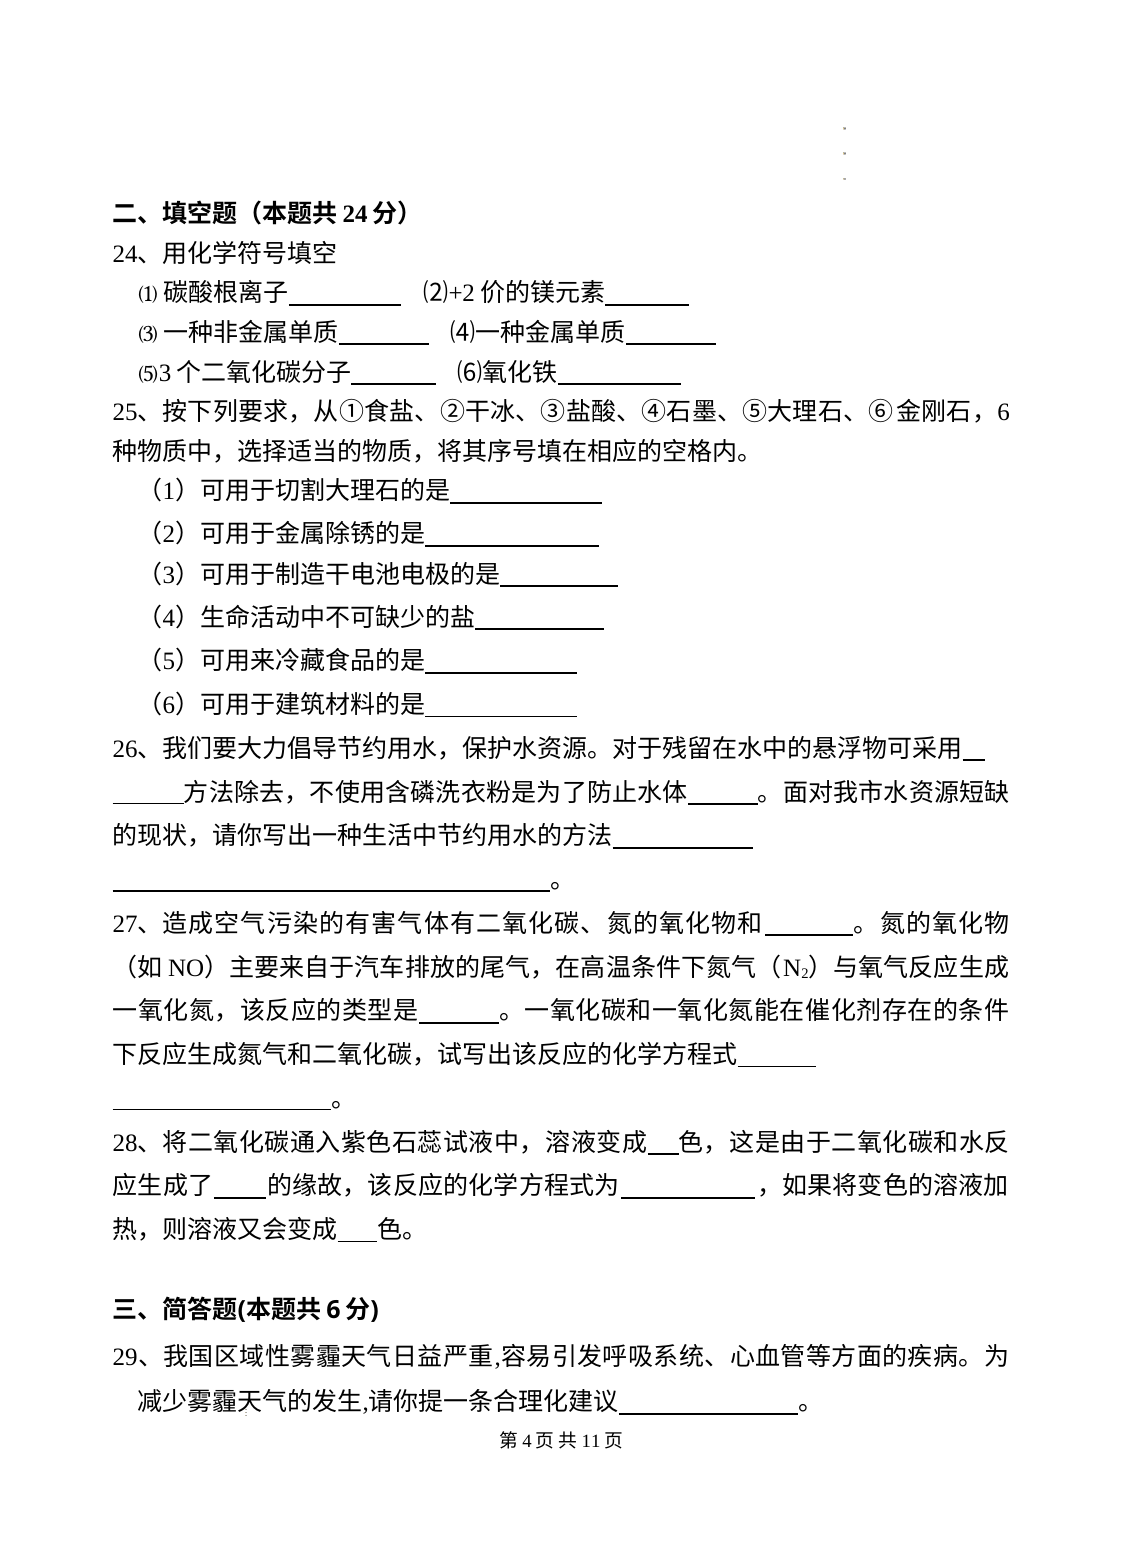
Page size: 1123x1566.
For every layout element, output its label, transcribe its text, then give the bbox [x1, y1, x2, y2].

text （3）可用于制造干电池电极的是 [112, 551, 1010, 591]
text （1）可用于切割大理石的是 [112, 468, 1010, 508]
text 方法除去，不使用含磷洗衣粉是为了防止水体 。面对我市水资源短缺的现状，请你写出一种生活中节约用水的方法 [112, 766, 1010, 853]
list 按下列要求，从①食盐、②干冰、③盐酸、④石墨、⑤大理石、⑥金刚石，6种物质中，选择适当的物质，将其序号填在相应的空格内。 [112, 389, 1010, 468]
text 29、我国区域性雾霾天气日益严重,容易引发呼吸系统、心血管等方面的疾病。为减少雾霾天气的发生,请你提一条合理化建议 。 [112, 1326, 1010, 1418]
text ⑸3个二氧化碳分子 ⑹氧化铁 [112, 349, 1010, 389]
text 三、简答题(本题共6分) [112, 1287, 1010, 1326]
list 填空题（本题共24分） [112, 188, 1010, 231]
text 。 [112, 1072, 1010, 1116]
list 我们要大力倡导节约用水，保护水资源。对于残留在水中的悬浮物可采用 [112, 722, 1010, 766]
text （2）可用于金属除锈的是 [112, 508, 1010, 551]
text （5）可用来冷藏食品的是 [112, 635, 1010, 678]
list 将二氧化碳通入紫色石蕊试液中，溶液变成 色，这是由于二氧化碳和水反应生成了 的缘故，该反应的化学方程式为 ，如果将变色的溶液加热，则溶液又会变成 色。 [112, 1116, 1010, 1247]
text ⑶一种非金属单质 ⑷一种金属单质 [112, 310, 1010, 349]
text ⑴碳酸根离子 ⑵+2价的镁元素 [112, 270, 1010, 310]
text （6）可用于建筑材料的是 [112, 678, 1010, 722]
text 24、用化学符号填空 [112, 231, 1010, 270]
list 造成空气污染的有害气体有二氧化碳、氮的氧化物和 。氮的氧化物（如NO）主要来自于汽车排放的尾气，在高温条件下氮气（N2）与氧气反应生成一氧化氮，该反应的类型是 。一氧化碳和一氧化氮能在催化剂存在的条件下反应生成氮气和二氧化碳，试写出该反应的化学方程式 [112, 897, 1010, 1072]
text 。 [112, 853, 1010, 897]
text （4）生命活动中不可缺少的盐 [112, 591, 1010, 635]
